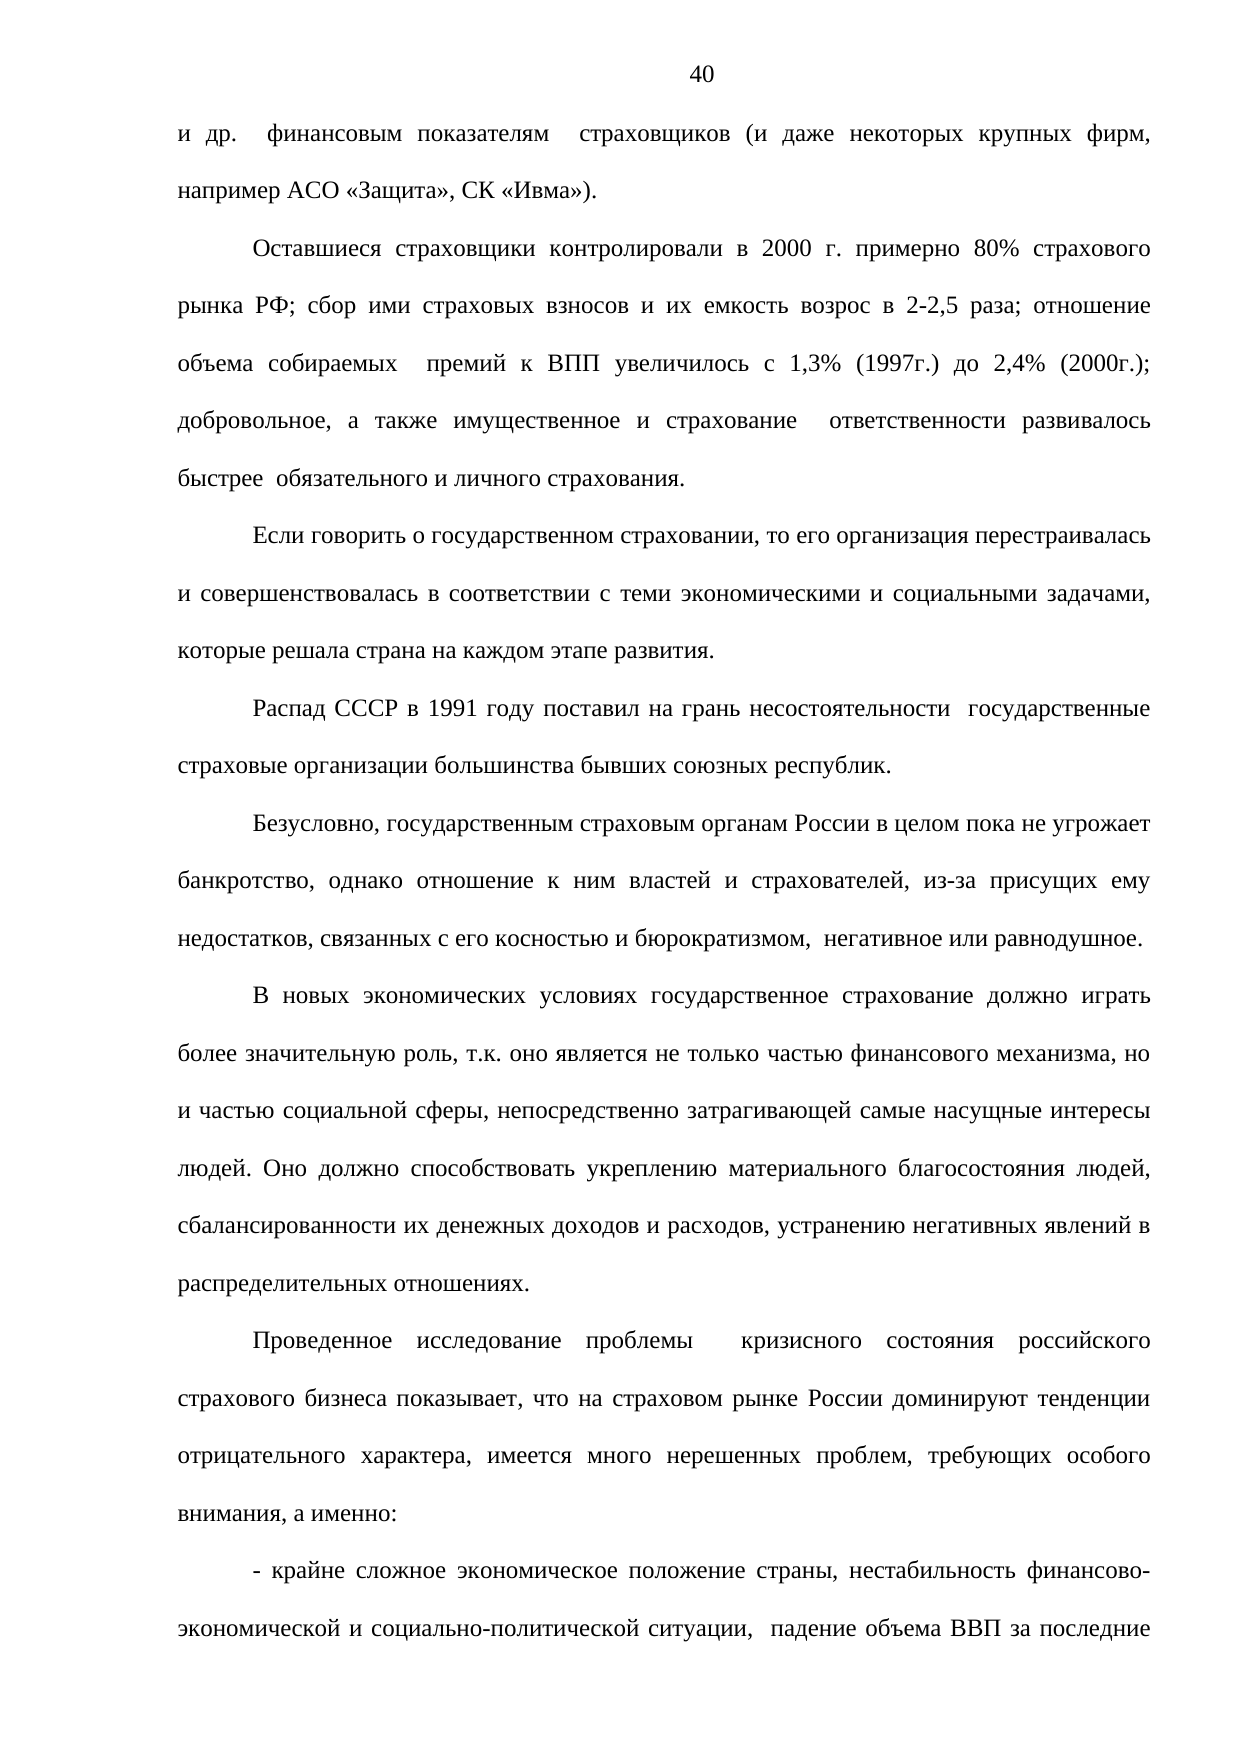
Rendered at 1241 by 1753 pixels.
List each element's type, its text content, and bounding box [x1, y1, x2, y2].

text В новых экономических условиях государственное страхование должно играть более значительную роль, т.к. оно является не только частью финансового механизма, но и частью социальной сферы, непосредственно затрагивающей самые насущные интересы людей. Оно должно способствовать укреплению материального благосостояния людей, сбалансированности их денежных доходов и расходов, устранению негативных явлений в распределительных отношениях. [177, 981, 1152, 1297]
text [177, 118, 1152, 204]
text Проведенное исследование проблемы кризисного состояния российского страхового бизнеса показывает, что на страховом рынке России доминируют тенденции отрицательного характера, имеется много нерешенных проблем, требующих особого внимания, а именно: [177, 1326, 1152, 1527]
text Оставшиеся страховщики контролировали в 2000 г. примерно 80% страхового рынка РФ; сбор ими страховых взносов и их емкость возрос в 2-2,5 раза; отношение объема собираемых премий к ВПП увеличилось с 1,3% (1997г.) до 2,4% (2000г.); добровольное, а также имущественное и страхование ответственности развивалось быстрее обязательного и личного страхования. [177, 233, 1152, 492]
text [177, 1556, 1152, 1642]
text Если говорить о государственном страховании, то его организация перестраивалась и совершенствовалась в соответствии с теми экономическими и социальными задачами, которые решала страна на каждом этапе развития. [177, 521, 1152, 664]
text Распад СССР в 1991 году поставил на грань несостоятельности государственные страховые организации большинства бывших союзных республик. [177, 693, 1152, 779]
text Безусловно, государственным страховым органам России в целом пока не угрожает банкротство, однако отношение к ним властей и страхователей, из-за присущих ему недостатков, связанных с его косностью и бюрократизмом, негативное или равнодушное. [177, 808, 1152, 952]
